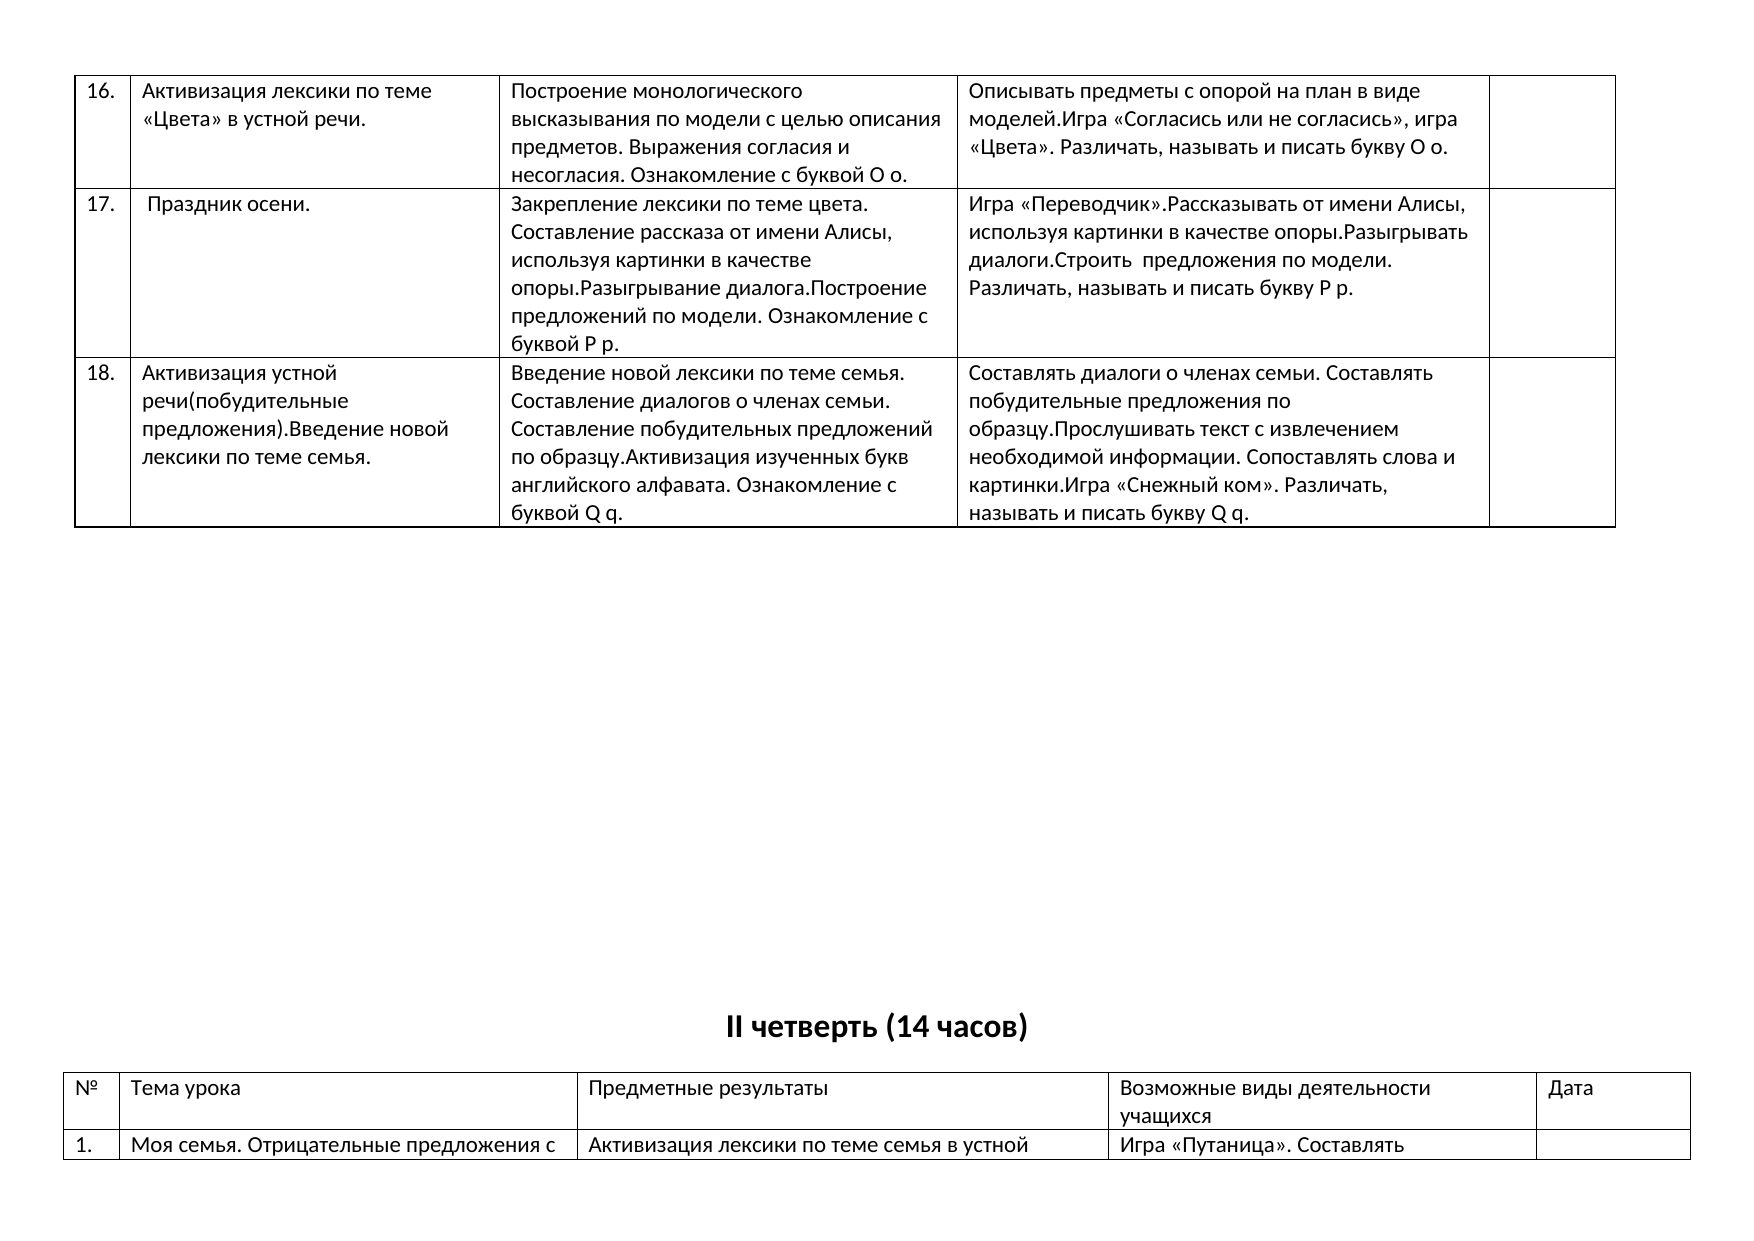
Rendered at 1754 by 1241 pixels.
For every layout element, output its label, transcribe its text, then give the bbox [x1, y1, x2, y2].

table_cell Праздник осени. [131, 189, 499, 357]
table_cell [1490, 189, 1615, 357]
table_header Предметные результаты [578, 1073, 1108, 1129]
table_cell [1490, 358, 1615, 526]
table_cell Активизация лексики по теме «Цвета» в устной речи. [131, 76, 499, 188]
table_cell Составлять диалоги о членах семьи. Составлять побудительные предложения по образцу.Прослушивать текст с извлечением необходимой информации. Сопоставлять слова и картинки.Игра «Снежный ком». Различать, называть и писать букву Q q. [958, 358, 1489, 526]
table_cell 1. [64, 1130, 119, 1158]
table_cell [578, 1130, 1108, 1158]
table_cell Игра «Переводчик».Рассказывать от имени Алисы, используя картинки в качестве опоры.Разыгрывать диалоги.Строить предложения по модели. Различать, называть и писать букву Р р. [958, 189, 1489, 357]
table_cell 17. [76, 189, 130, 357]
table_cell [1109, 1130, 1536, 1158]
table_header Дата [1537, 1073, 1690, 1129]
table_cell Введение новой лексики по теме семья. Составление диалогов о членах семьи. Составление побудительных предложений по образцу.Активизация изученных букв английского алфавата. Ознакомление с буквой Q q. [500, 358, 957, 526]
table_cell Закрепление лексики по теме цвета. Составление рассказа от имени Алисы, используя картинки в качестве опоры.Разыгрывание диалога.Построение предложений по модели. Ознакомление с буквой Р р. [500, 189, 957, 357]
table_cell [1490, 76, 1615, 188]
table_cell Построение монологического высказывания по модели с целью описания предметов. Выражения согласия и несогласия. Ознакомление с буквой О о. [500, 76, 957, 188]
text II четверть (14 часов) [75, 1005, 1679, 1045]
table_cell Активизация устной речи(побудительные предложения).Введение новой лексики по теме семья. [131, 358, 499, 526]
table_cell [1537, 1130, 1690, 1158]
table_cell 16. [76, 76, 130, 188]
table_cell Описывать предметы с опорой на план в виде моделей.Игра «Согласись или не согласись», игра «Цвета». Различать, называть и писать букву О о. [958, 76, 1489, 188]
table_header Тема урока [120, 1073, 577, 1129]
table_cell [120, 1130, 577, 1158]
table_header № [64, 1073, 119, 1129]
table_cell 18. [76, 358, 130, 526]
table_header Возможные виды деятельности учащихся [1109, 1073, 1536, 1129]
